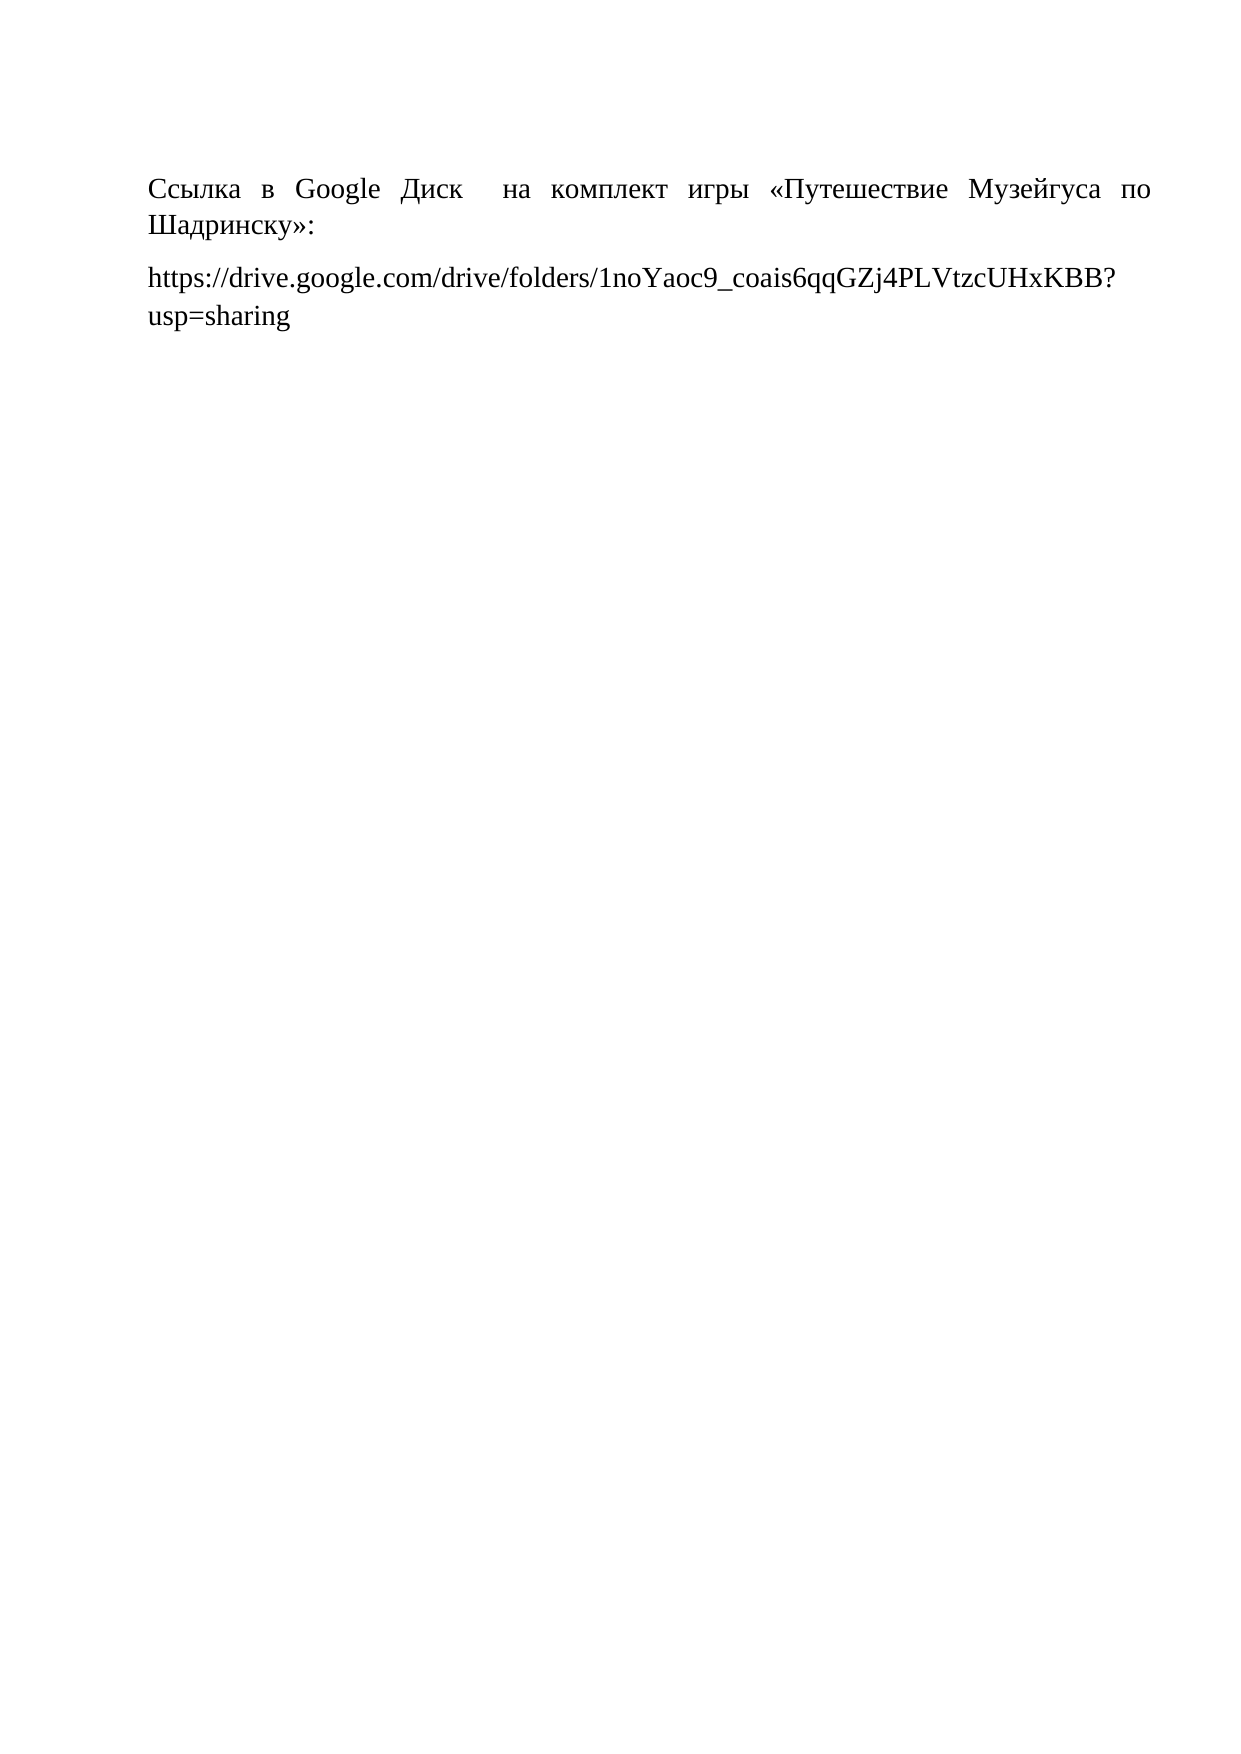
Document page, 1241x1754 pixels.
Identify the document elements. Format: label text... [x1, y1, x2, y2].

text https://drive.google.com/drive/folders/1noYaoc9_coais6qqGZj4PLVtzcUHxKBB?usp=sharing [148, 260, 1152, 332]
text Ссылка в Google Диск на комплект игры «Путешествие Музейгуса по Шадринску»: [148, 171, 1152, 241]
